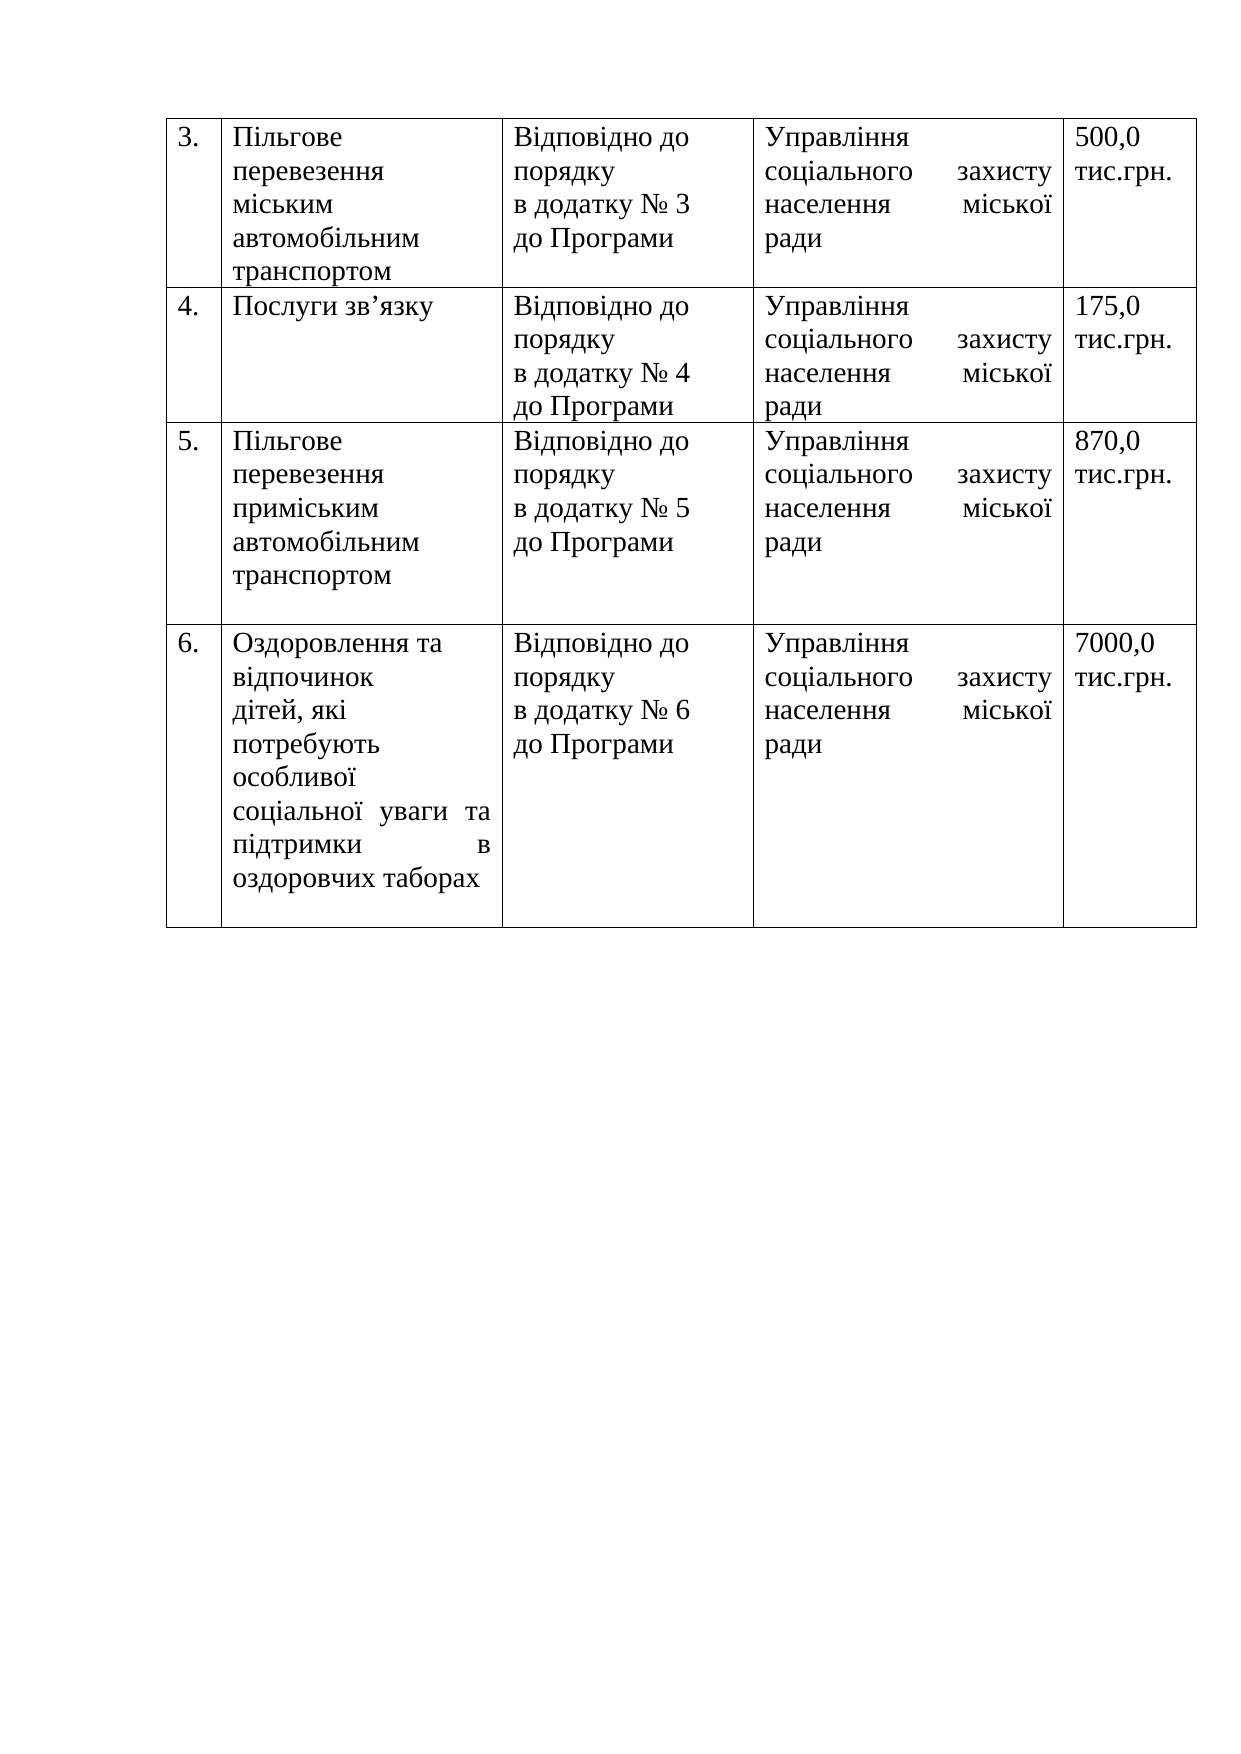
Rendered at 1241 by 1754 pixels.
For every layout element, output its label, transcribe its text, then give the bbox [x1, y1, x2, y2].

table_cell 870,0 тис.грн. [1064, 423, 1196, 624]
table_cell Управління соціального захисту населення міської ради [754, 423, 1063, 624]
table_cell 6. [167, 625, 221, 927]
table_cell 175,0 тис.грн. [1064, 288, 1196, 422]
table_cell Відповідно до порядку в додатку № 3 до Програми [503, 119, 753, 287]
table_cell 7000,0 тис.грн. [1064, 625, 1196, 927]
table_cell 500,0 тис.грн. [1064, 119, 1196, 287]
table_cell Управління соціального захисту населення міської ради [754, 119, 1063, 287]
table_cell Управління соціального захисту населення міської ради [754, 288, 1063, 422]
table_cell Відповідно до порядку в додатку № 5 до Програми [503, 423, 753, 624]
table_cell Пільгове перевезення приміським автомобільним транспортом [222, 423, 502, 624]
table_cell Управління соціального захисту населення міської ради [754, 625, 1063, 927]
table_cell 3. [167, 119, 221, 287]
table_cell Послуги зв’язку [222, 288, 502, 422]
table_cell Відповідно до порядку в додатку № 4 до Програми [503, 288, 753, 422]
table_cell Оздоровлення та відпочинок дітей, які потребують особливої соціальної уваги та підтримки в оздоровчих таборах [222, 625, 502, 927]
table_cell Відповідно до порядку в додатку № 6 до Програми [503, 625, 753, 927]
table_cell Пільгове перевезення міським автомобільним транспортом [222, 119, 502, 287]
table_cell 4. [167, 288, 221, 422]
table_cell 5. [167, 423, 221, 624]
